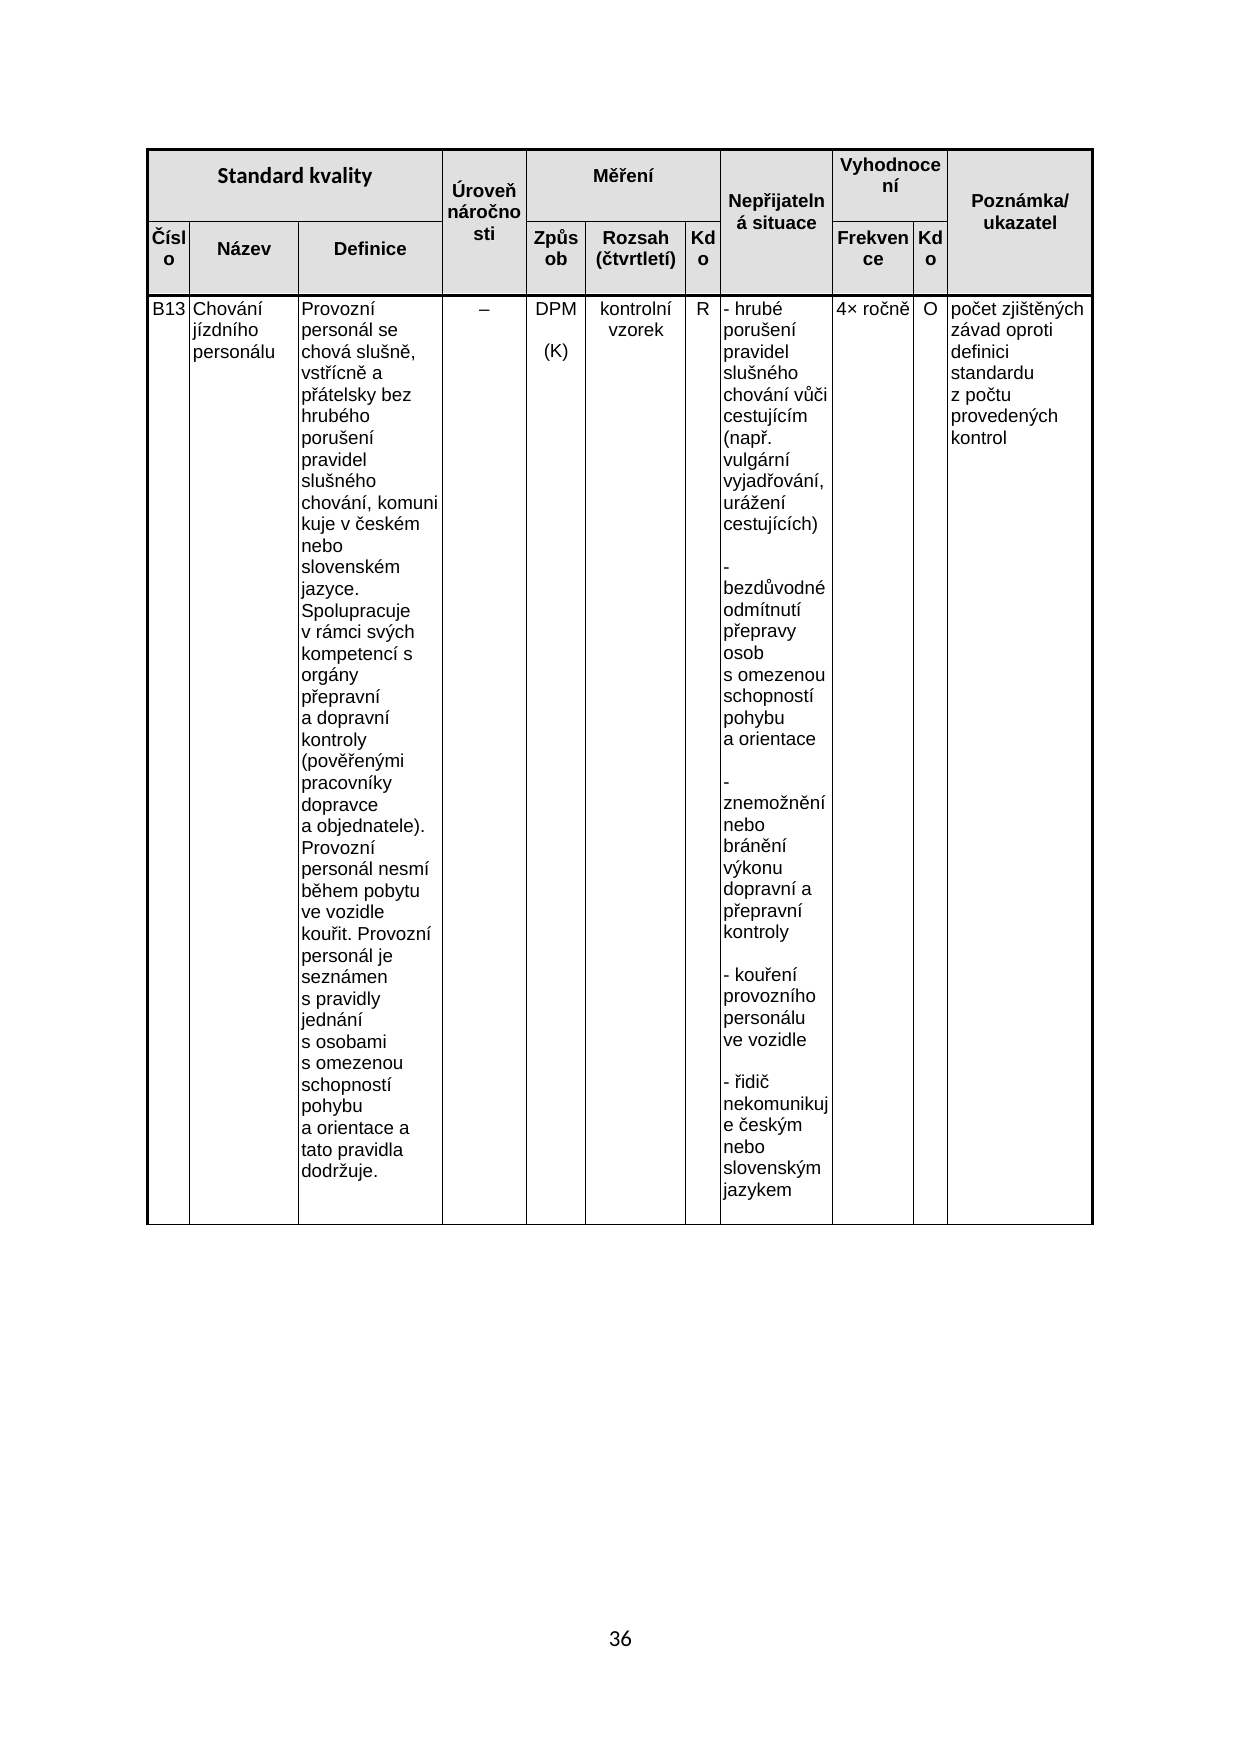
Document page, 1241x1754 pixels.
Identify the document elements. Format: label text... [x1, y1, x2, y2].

table_header Měření [527, 151, 720, 221]
table_cell kontrolní vzorek [586, 297, 685, 1224]
table_cell Název [190, 222, 298, 293]
table_cell R [686, 297, 720, 1224]
table_cell B13 [149, 297, 189, 1224]
table_cell – [443, 297, 526, 1224]
table_header Nepřijatelná situace [721, 151, 832, 293]
table_cell Kdo [914, 222, 947, 293]
table_cell Definice [299, 222, 442, 293]
table_cell Rozsah (čtvrtletí) [586, 222, 685, 293]
table_header Vyhodnocení [833, 151, 947, 221]
table_cell Způsob [527, 222, 585, 293]
table_cell DPM (K) [527, 297, 585, 1224]
table_header Úroveň náročnosti [443, 151, 526, 293]
table_cell Chování jízdního personálu [190, 297, 298, 1224]
table_cell počet zjištěných závad oproti definici standardu z počtu provedených kontrol [948, 297, 1091, 1224]
table_cell Provozní personál se chová slušně, vstřícně a přátelsky bez hrubého porušení pravidel slušného chování, komunikuje v českém nebo slovenském jazyce. Spolupracuje v rámci svých kompetencí s orgány přepravní a dopravní kontroly (pověřenými pracovníky dopravce a objednatele). Provozní personál nesmí během pobytu ve vozidle kouřit. Provozní personál je seznámen s pravidly jednání s osobami s omezenou schopností pohybu a orientace a tato pravidla dodržuje. [299, 297, 442, 1224]
table_header Standard kvality [149, 151, 442, 221]
table_header Poznámka/ukazatel [948, 151, 1091, 293]
table_cell - hrubé porušení pravidel slušného chování vůči cestujícím (např. vulgární vyjadřování, urážení cestujících) - bezdůvodné odmítnutí přepravy osob s omezenou schopností pohybu a orientace - znemožnění nebo bránění výkonu dopravní a přepravní kontroly - kouření provozního personálu ve vozidle - řidič nekomunikuje českým nebo slovenským jazykem [721, 297, 832, 1224]
table_cell Kdo [686, 222, 720, 293]
table_cell Frekvence [833, 222, 913, 293]
table_cell 4× ročně [833, 297, 913, 1224]
table_cell Číslo [149, 222, 189, 293]
table_cell O [914, 297, 947, 1224]
